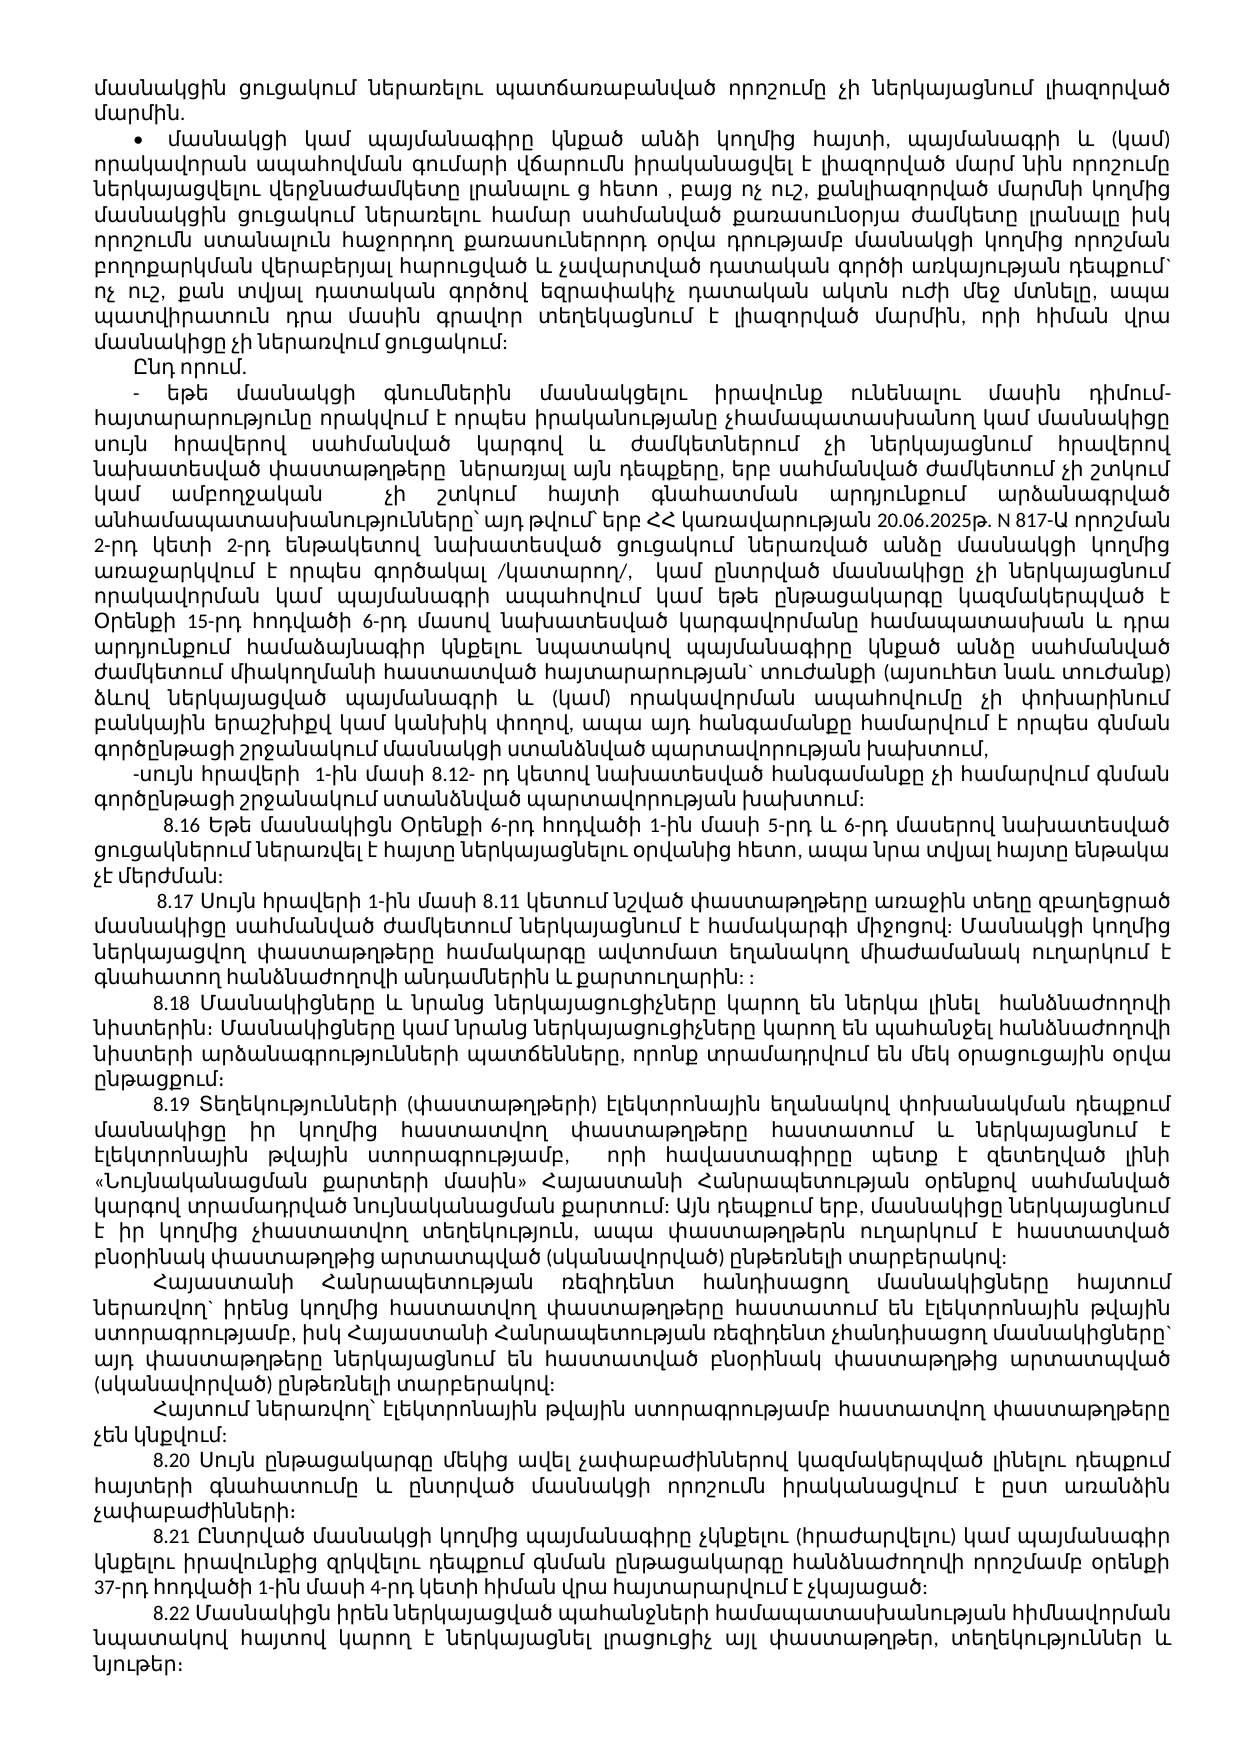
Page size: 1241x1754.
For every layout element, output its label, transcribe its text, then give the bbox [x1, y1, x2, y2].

text - եթե մասնակցի գնումներին մասնակցելու իրավունք ունենալու մասին դիմում-հայտարարությունը որակվում է որպես իրականությանը չհամապատասխանող կամ մասնակիցը սույն հրավերով սահմանված կարգով և ժամկետներում չի ներկայացնում հրավերով նախատեսված փաստաթղթերը ներառյալ այն դեպքերը, երբ սահմանված ժամկետում չի շտկում կամ ամբողջական չի շտկում հայտի գնահատման արդյունքում արձանագրված անհամապատասխանությունները՝ այդ թվում՝ երբ ՀՀ կառավարության 20.06.2025թ. N 817-Ա որոշման 2-րդ կետի 2-րդ ենթակետով նախատեսված ցուցակում ներառված անձը մասնակցի կողմից առաջարկվում է որպես գործակալ /կատարող/, կամ ընտրված մասնակիցը չի ներկայացնում որակավորման կամ պայմանագրի ապահովում կամ եթե ընթացակարգը կազմակերպված է Օրենքի 15-րդ հոդվածի 6-րդ մասով նախատեսված կարգավորմանը համապատասխան և դրա արդյունքում համաձայնագիր կնքելու նպատակով պայմանագիրը կնքած անձը սահմանված ժամկետում միակողմանի հաստատված հայտարարության` տուժանքի (այսուհետ նաև տուժանք) ձևով ներկայացված պայմանագրի և (կամ) որակավորման ապահովումը չի փոխարինում բանկային երաշխիքվ կամ կանխիկ փողով, ապա այդ հանգամանքը համարվում է որպես գնման գործընթացի շրջանակում մասնակցի ստանձնված պարտավորության խախտում, [94, 380, 1171, 761]
text 8.21 Ընտրված մասնակցի կողմից պայմանագիրը չկնքելու (հրաժարվելու) կամ պայմանագիր կնքելու իրավունքից զրկվելու դեպքում գնման ընթացակարգը հանձնաժողովի որոշմամբ օրենքի 37-րդ հոդվածի 1-ին մասի 4-րդ կետի հիման վրա հայտարարվում է չկայացած: [94, 1524, 1171, 1600]
text 8.16 Եթե մասնակիցն Օրենքի 6-րդ հոդվածի 1-ին մասի 5-րդ և 6-րդ մասերով նախատեսված ցուցակներում ներառվել է հայտը ներկայացնելու օրվանից հետո, ապա նրա տվյալ հայտը ենթակա չէ մերժման: [94, 812, 1171, 888]
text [94, 75, 1171, 126]
text 8.18 Մասնակիցները և նրանց ներկայացուցիչները կարող են ներկա լինել հանձնաժողովի նիստերին։ Մասնակիցները կամ նրանց ներկայացուցիչները կարող են պահանջել հանձնաժողովի նիստերի արձանագրությունների պատճենները, որոնք տրամադրվում են մեկ օրացուցային օրվա ընթացքում։ [94, 990, 1171, 1092]
text 8.19 Տեղեկությունների (փաստաթղթերի) էլեկտրոնային եղանակով փոխանակման դեպքում մասնակիցը իր կողմից հաստատվող փաստաթղթերը հաստատում և ներկայացնում է էլեկտրոնային թվային ստորագրությամբ, որի հավաստագիրըը պետք է զետեղված լինի «Նույնականացման քարտերի մասին» Հայաստանի Հանրապետության օրենքով սահմանված կարգով տրամադրված նույնականացման քարտում: Այն դեպքում երբ, մասնակիցը ներկայացնում է իր կողմից չհաստատվող տեղեկություն, ապա փաստաթղթերն ուղարկում է հաստատված բնօրինակ փաստաթղթից արտատպված (սկանավորված) ընթեռնելի տարբերակով: [94, 1092, 1171, 1269]
text 8.22 Մասնակիցն իրեն ներկայացված պահանջների համապատասխանության հիմնավորման նպատակով հայտով կարող է ներկայացնել լրացուցիչ այլ փաստաթղթեր, տեղեկություններ և նյութեր։ [94, 1600, 1171, 1676]
text Հայաստանի Հանրապետության ռեզիդենտ հանդիսացող մասնակիցները հայտում ներառվող` իրենց կողմից հաստատվող փաստաթղթերը հաստատում են էլեկտրոնային թվային ստորագրությամբ, իսկ Հայաստանի Հանրապետության ռեզիդենտ չհանդիսացող մասնակիցները` այդ փաստաթղթերը ներկայացնում են հաստատված բնօրինակ փաստաթղթից արտատպված (սկանավորված) ընթեռնելի տարբերակով: [94, 1269, 1171, 1397]
text 8.20 Սույն ընթացակարգը մեկից ավել չափաբաժիններով կազմակերպված լինելու դեպքում հայտերի գնահատումը և ընտրված մասնակցի որոշումն իրականացվում է ըստ առանձին չափաբաժինների։ [94, 1447, 1171, 1524]
text Հայտում ներառվող՝ էլեկտրոնային թվային ստորագրությամբ հաստատվող փաստաթղթերը չեն կնքվում: [94, 1397, 1171, 1447]
text Ընդ որում. [94, 354, 1171, 380]
text -սույն հրավերի 1-ին մասի 8.12- րդ կետով նախատեսված հանգամանքը չի համարվում գնման գործընթացի շրջանակում ստանձնված պարտավորության խախտում: [94, 761, 1171, 812]
text • մասնակցի կամ պայմանագիրը կնքած անձի կողմից հայտի, պայմանագրի և (կամ) որակավորան ապահովման գումարի վճարումն իրականացվել է լիազորված մարմ նին որոշումը ներկայացվելու վերջնաժամկետը լրանալու ց հետո , բայց ոչ ուշ, քանլիազորված մարմնի կողմից մասնակցին ցուցակում ներառելու համար սահմանված քառասունօրյա ժամկետը լրանալը իսկ որոշումն ստանալուն հաջորդող քառասուներորդ օրվա դրությամբ մասնակցի կողմից որոշման բողոքարկման վերաբերյալ հարուցված և չավարտված դատական գործի առկայության դեպքում` ոչ ուշ, քան տվյալ դատական գործով եզրափակիչ դատական ակտն ուժի մեջ մտնելը, ապա պատվիրատուն դրա մասին գրավոր տեղեկացնում է լիազորված մարմին, որի հիման վրա մասնակիցը չի ներառվում ցուցակում: [94, 126, 1171, 354]
text 8.17 Սույն հրավերի 1-ին մասի 8.11 կետում նշված փաստաթղթերը առաջին տեղը զբաղեցրած մասնակիցը սահմանված ժամկետում ներկայացնում է համակարգի միջոցով: Մասնակցի կողմից ներկայացվող փաստաթղթերը համակարգը ավտոմատ եղանակող միաժամանակ ուղարկում է գնահատող հանձնաժողովի անդամներին և քարտուղարին: : [94, 888, 1171, 990]
